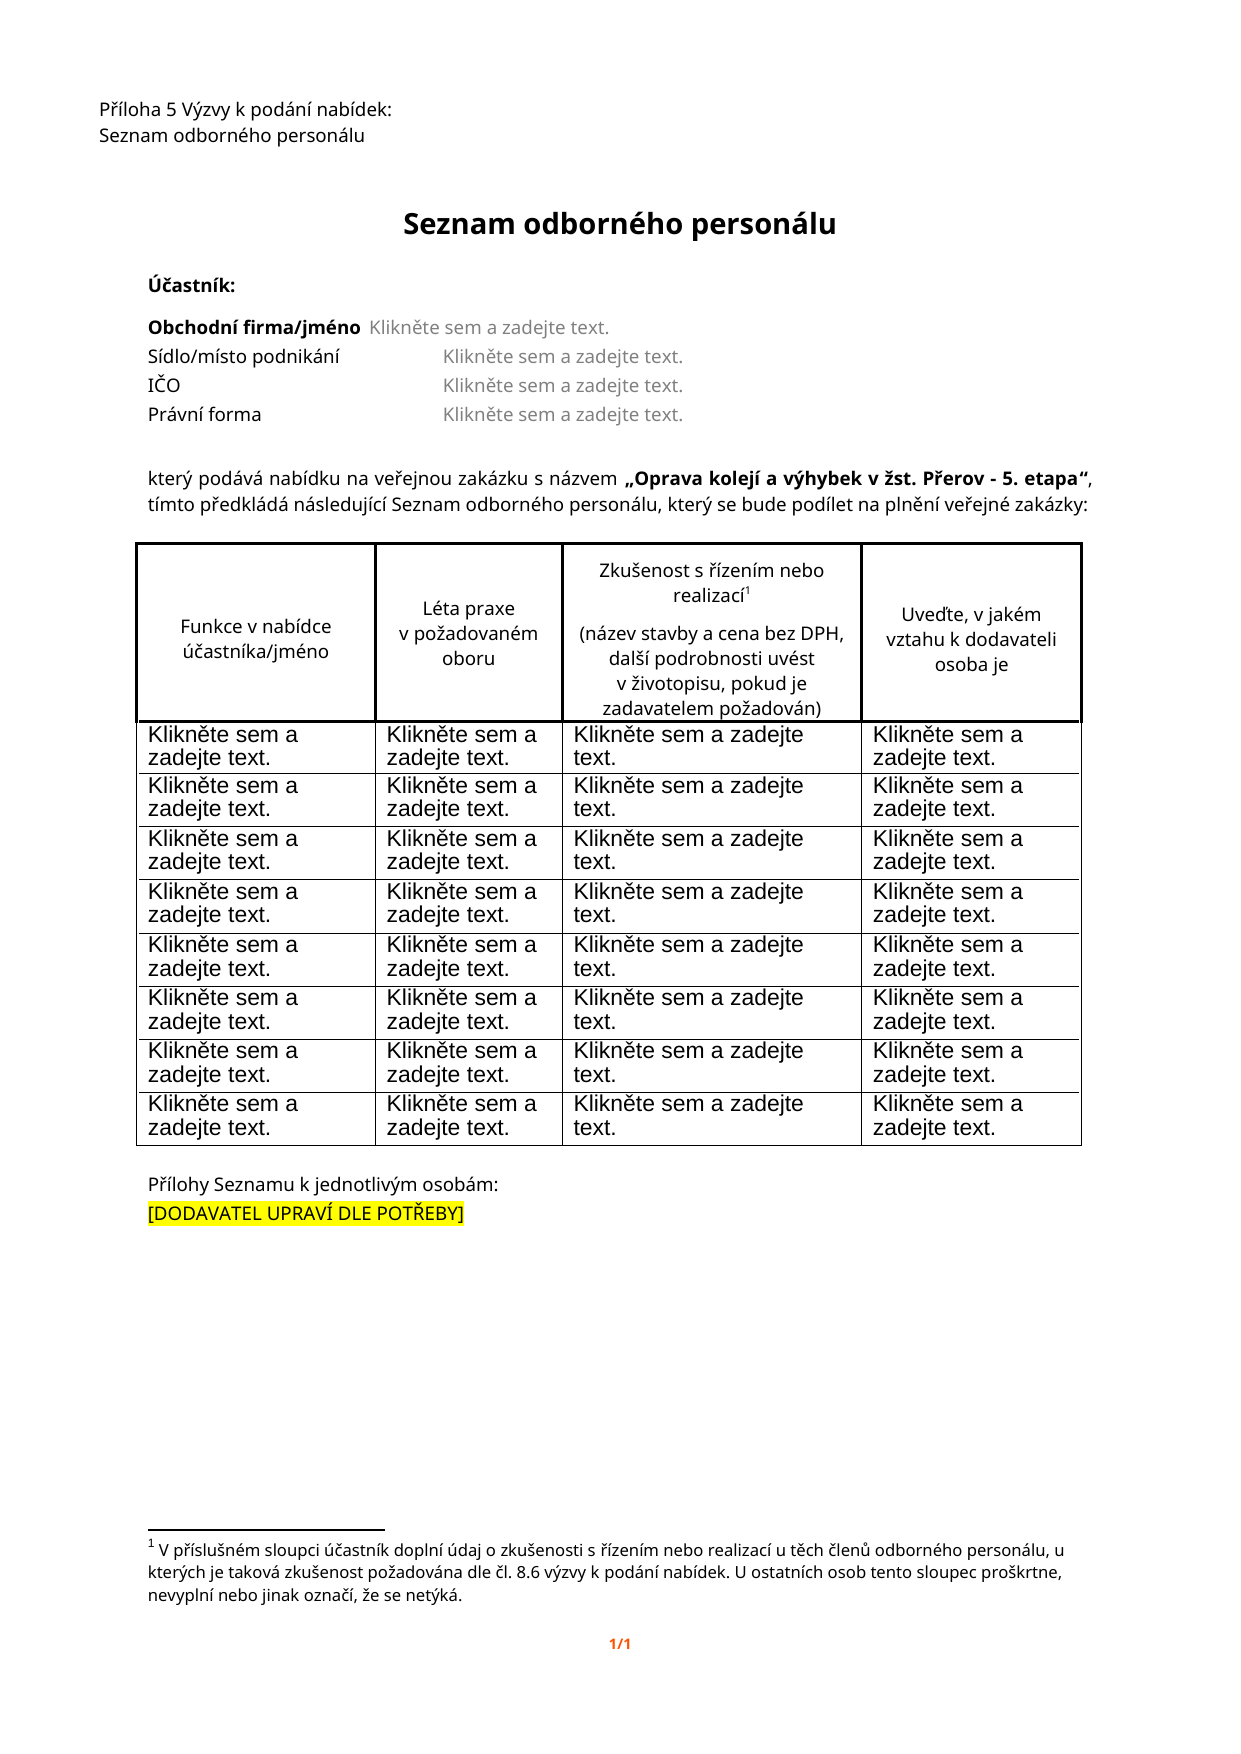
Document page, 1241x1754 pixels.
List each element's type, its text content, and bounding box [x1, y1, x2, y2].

title Seznam odborného personálu [148, 203, 1093, 243]
text který podává nabídku na veřejnou zakázku s názvem „Oprava kolejí a výhybek v žst. Přerov - 5. etapa“, tímto předkládá následující Seznam odborného personálu, který se bude podílet na plnění veřejné zakázky: [148, 465, 1093, 516]
text Účastník: [148, 268, 1093, 299]
table_header Funkce v nabídce účastníka/jméno [138, 545, 374, 720]
table_header Uveďte, v jakém vztahu k dodavateli osoba je [863, 545, 1080, 720]
text [DODAVATEL UPRAVÍ DLE POTŘEBY] [148, 1197, 1092, 1226]
text Přílohy Seznamu k jednotlivým osobám: [148, 1172, 1093, 1197]
text Právní forma [148, 398, 1093, 427]
text Sídlo/místo podnikání [148, 340, 1093, 369]
table_header Léta praxe v požadovaném oboru [377, 545, 561, 720]
text Obchodní firma/jméno [148, 311, 1093, 340]
table_header Zkušenost s řízením nebo realizací (název stavby a cena bez DPH, další podrobnosti uvést v životopisu, pokud je zadavatelem požadován) [564, 545, 860, 720]
text IČO [148, 369, 1093, 398]
